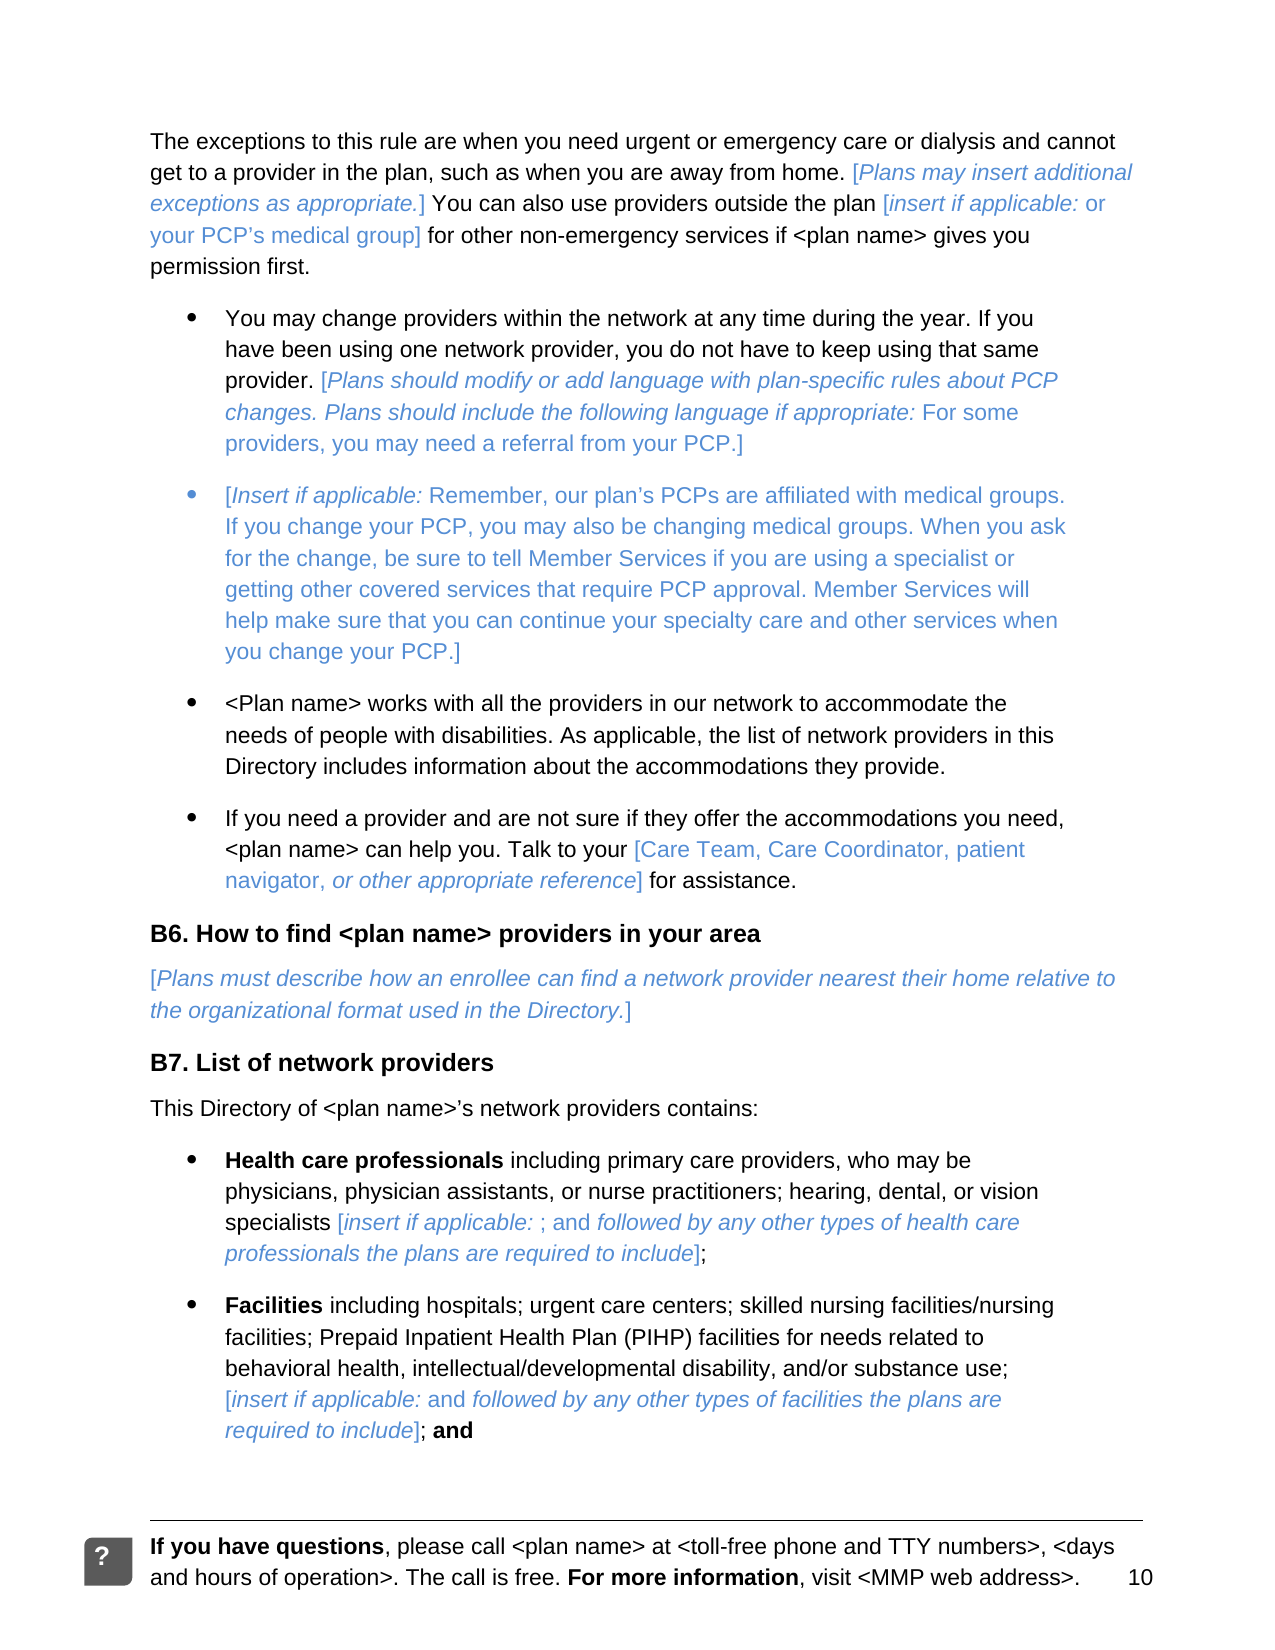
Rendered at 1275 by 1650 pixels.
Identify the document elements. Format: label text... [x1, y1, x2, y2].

list [Insert if applicable: Remember, our plan’s PCPs are affiliated with medical groups. If you change your PCP, you may also be changing medical groups. When you ask for the change, be sure to tell Member Services if you are using a specialist or getting other covered services that require PCP approval. Member Services will help make sure that you can continue your specialty care and other services when you change your PCP.] [187, 478, 1068, 666]
list Facilities including hospitals; urgent care centers; skilled nursing facilities/nursing facilities; Prepaid Inpatient Health Plan (PIHP) facilities for needs related to behavioral health, intellectual/developmental disability, and/or substance use; [insert if applicable: and followed by any other types of facilities the plans are required to include]; and [187, 1289, 1068, 1445]
subtitle B6. How to find <plan name> providers in your area [150, 916, 1068, 949]
list You may change providers within the network at any time during the year. If you have been using one network provider, you do not have to keep using that same provider. [Plans should modify or add language with plan-specific rules about PCP changes. Plans should include the following language if appropriate: For some providers, you may need a referral from your PCP.] [187, 301, 1068, 458]
text [Plans must describe how an enrollee can find a network provider nearest their home relative to the organizational format used in the Directory.] [150, 962, 1143, 1024]
subtitle B7. List of network providers [150, 1045, 1068, 1078]
list Health care professionals including primary care providers, who may be physicians, physician assistants, or nurse practitioners; hearing, dental, or vision specialists [insert if applicable: ; and followed by any other types of health care professionals the plans are required to include]; [187, 1143, 1068, 1268]
text The exceptions to this rule are when you need urgent or emergency care or dialysis and cannot get to a provider in the plan, such as when you are away from home. [Plans may insert additional exceptions as appropriate.] You can also use providers outside the plan [insert if applicable: or your PCP’s medical group] for other non-emergency services if <plan name> gives you permission first. [150, 124, 1143, 281]
list <Plan name> works with all the providers in our network to accommodate the needs of people with disabilities. As applicable, the list of network providers in this Directory includes information about the accommodations they provide. [187, 687, 1068, 781]
text This Directory of <plan name>’s network providers contains: [150, 1091, 1143, 1122]
list If you need a provider and are not sure if they offer the accommodations you need, <plan name> can help you. Talk to your [Care Team, Care Coordinator, patient navigator, or other appropriate reference] for assistance. [187, 801, 1068, 895]
